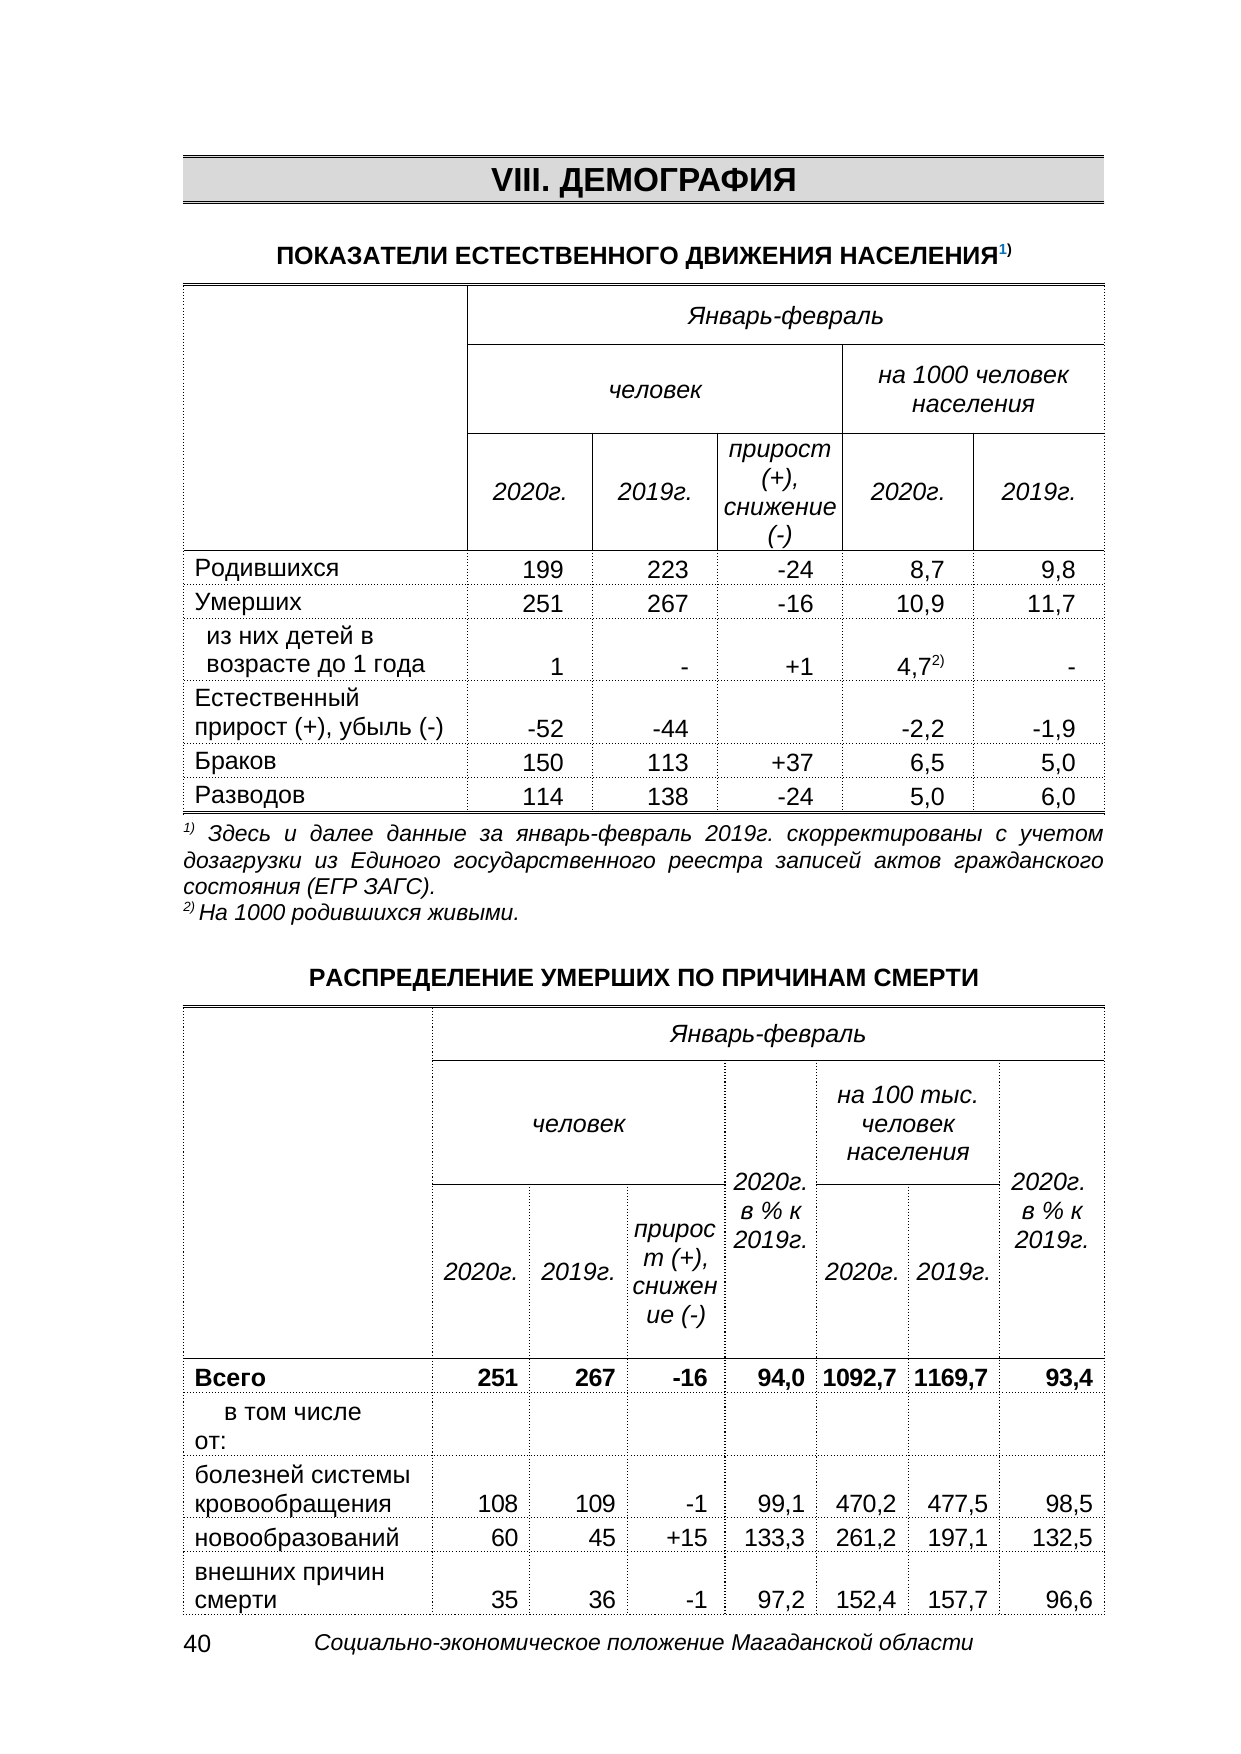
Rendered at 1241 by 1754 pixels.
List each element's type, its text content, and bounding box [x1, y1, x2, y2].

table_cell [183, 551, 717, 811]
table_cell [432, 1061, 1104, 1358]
text РАСПРЕДЕЛЕНИЕ УМЕРШИХ ПО ПРИЧИНАМ СМЕРТИ [183, 963, 1104, 992]
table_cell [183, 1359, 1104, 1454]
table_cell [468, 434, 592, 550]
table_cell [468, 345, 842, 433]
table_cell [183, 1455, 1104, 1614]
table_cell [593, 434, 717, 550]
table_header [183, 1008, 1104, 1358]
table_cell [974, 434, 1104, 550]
subtitle VIII. ДЕМОГРАФИЯ [183, 158, 1104, 201]
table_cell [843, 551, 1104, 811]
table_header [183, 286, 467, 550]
text ПОКАЗАТЕЛИ ЕСТЕСТВЕННОГО ДВИЖЕНИЯ НАСЕЛЕНИЯ1) [183, 241, 1104, 270]
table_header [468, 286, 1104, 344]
text 2) На 1000 родившихся живыми. [183, 899, 1104, 926]
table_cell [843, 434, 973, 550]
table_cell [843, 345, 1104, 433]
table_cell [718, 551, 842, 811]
text 1) Здесь и далее данные за январь-февраль 2019г. скорректированы с учетом дозагрузки из Единого государственного реестра записей актов гражданского состояния (ЕГР ЗАГС). [183, 820, 1104, 899]
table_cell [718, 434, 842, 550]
